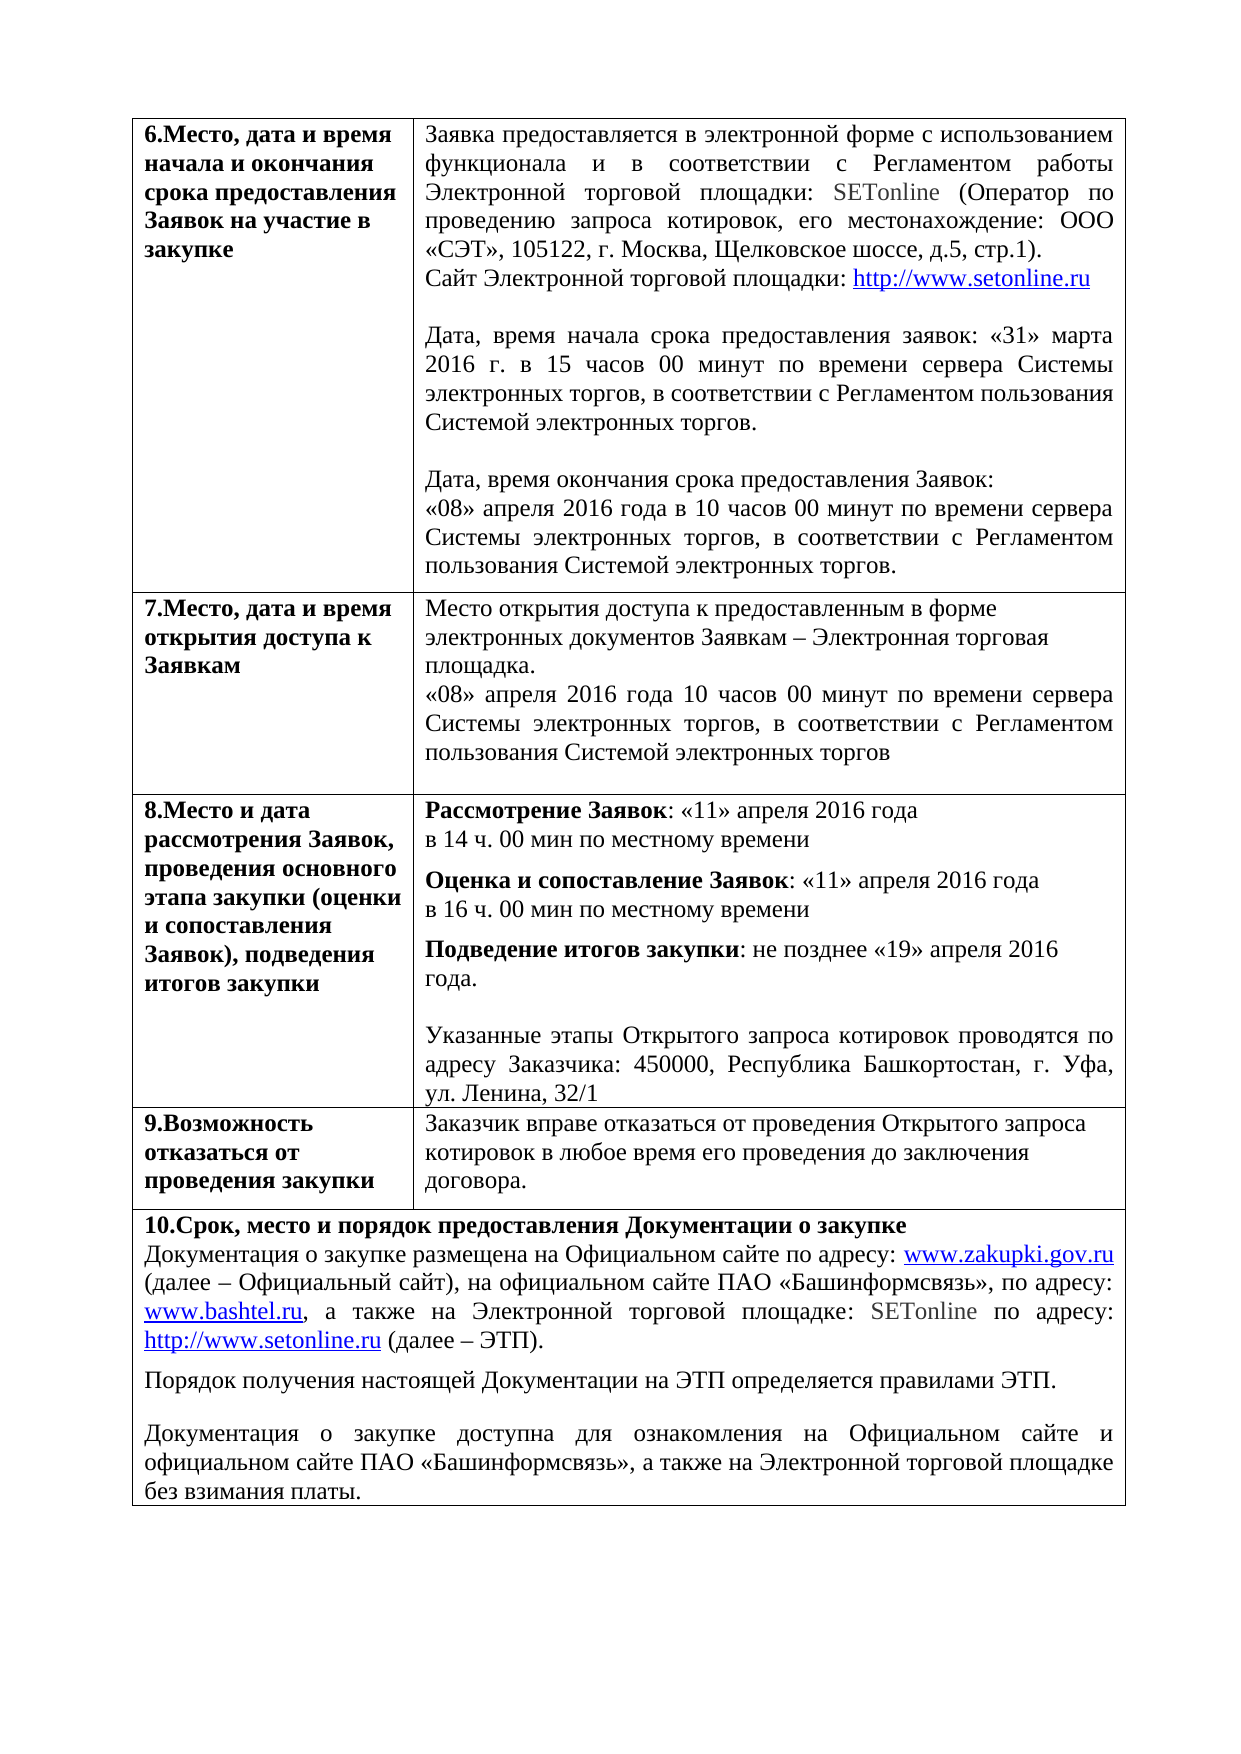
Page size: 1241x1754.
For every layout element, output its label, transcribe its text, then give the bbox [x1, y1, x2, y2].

table_cell 6.Место, дата и время начала и окончания срока предоставления Заявок на участие в закупке [133, 119, 413, 592]
table_cell Место открытия доступа к предоставленным в форме электронных документов Заявкам – Электронная торговая площадка. «08» апреля 2016 года 10 часов 00 минут по времени сервера Системы электронных торгов, в соответствии с Регламентом пользования Системой электронных торгов [414, 593, 1125, 794]
table_cell 10.Срок, место и порядок предоставления Документации о закупке Документация о закупке размещена на Официальном сайте по адресу: www.zakupki.gov.ru (далее – Официальный сайт), на официальном сайте ПАО «Башинформсвязь», по адресу: www.bashtel.ru, а также на Электронной торговой площадке: SETonline по адресу: http://www.setonline.ru (далее – ЭТП). Порядок получения настоящей Документации на ЭТП определяется правилами ЭТП. Документация о закупке доступна для ознакомления на Официальном сайте и официальном сайте ПАО «Башинформсвязь», а также на Электронной торговой площадке без взимания платы. [133, 1210, 1125, 1504]
table_cell 7.Место, дата и время открытия доступа к Заявкам [133, 593, 413, 794]
table_cell 9.Возможность отказаться от проведения закупки [133, 1108, 413, 1209]
table_cell 8.Место и дата рассмотрения Заявок, проведения основного этапа закупки (оценки и сопоставления Заявок), подведения итогов закупки [133, 795, 413, 1107]
table_cell Рассмотрение Заявок: «11» апреля 2016 года в 14 ч. 00 мин по местному времени Оценка и сопоставление Заявок: «11» апреля 2016 года в 16 ч. 00 мин по местному времени Подведение итогов закупки: не позднее «19» апреля 2016 года. Указанные этапы Открытого запроса котировок проводятся по адресу Заказчика: 450000, Республика Башкортостан, г. Уфа, ул. Ленина, 32/1 [414, 795, 1125, 1107]
table_cell Заказчик вправе отказаться от проведения Открытого запроса котировок в любое время его проведения до заключения договора. [414, 1108, 1125, 1209]
table_cell Заявка предоставляется в электронной форме с использованием функционала и в соответствии с Регламентом работы Электронной торговой площадки: SETonline (Оператор по проведению запроса котировок, его местонахождение: ООО «СЭТ», . Москва, Щелковское шоссе, д.5, стр.1). Сайт Электронной торговой площадки: http://www.setonline.ru Дата, время начала срока предоставления заявок: «31» марта 2016 г. в 15 часов 00 минут по времени сервера Системы электронных торгов, в соответствии с Регламентом пользования Системой электронных торгов. Дата, время окончания срока предоставления Заявок: «08» апреля 2016 года в 10 часов 00 минут по времени сервера Системы электронных торгов, в соответствии с Регламентом пользования Системой электронных торгов. [414, 119, 1125, 592]
